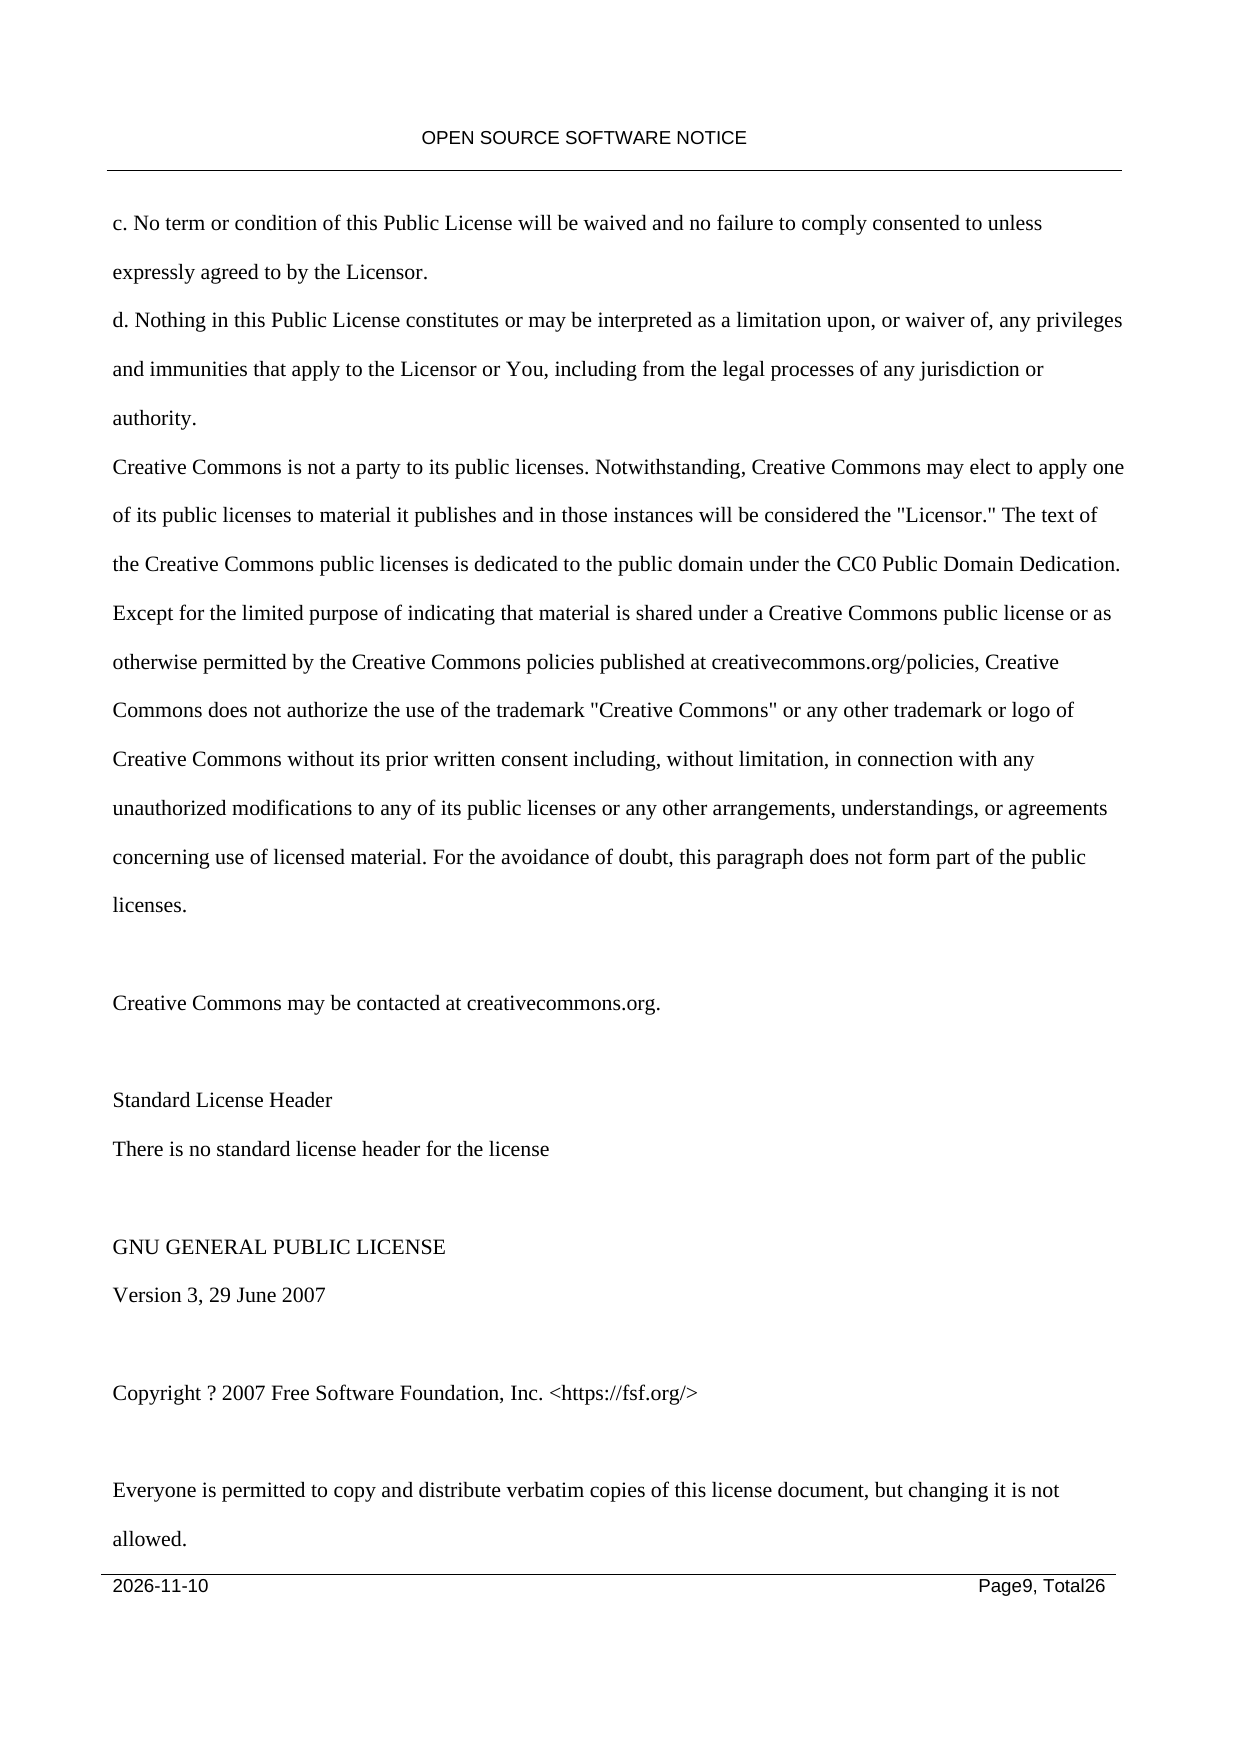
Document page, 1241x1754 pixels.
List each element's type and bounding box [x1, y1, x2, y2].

text [112, 206, 1128, 1555]
